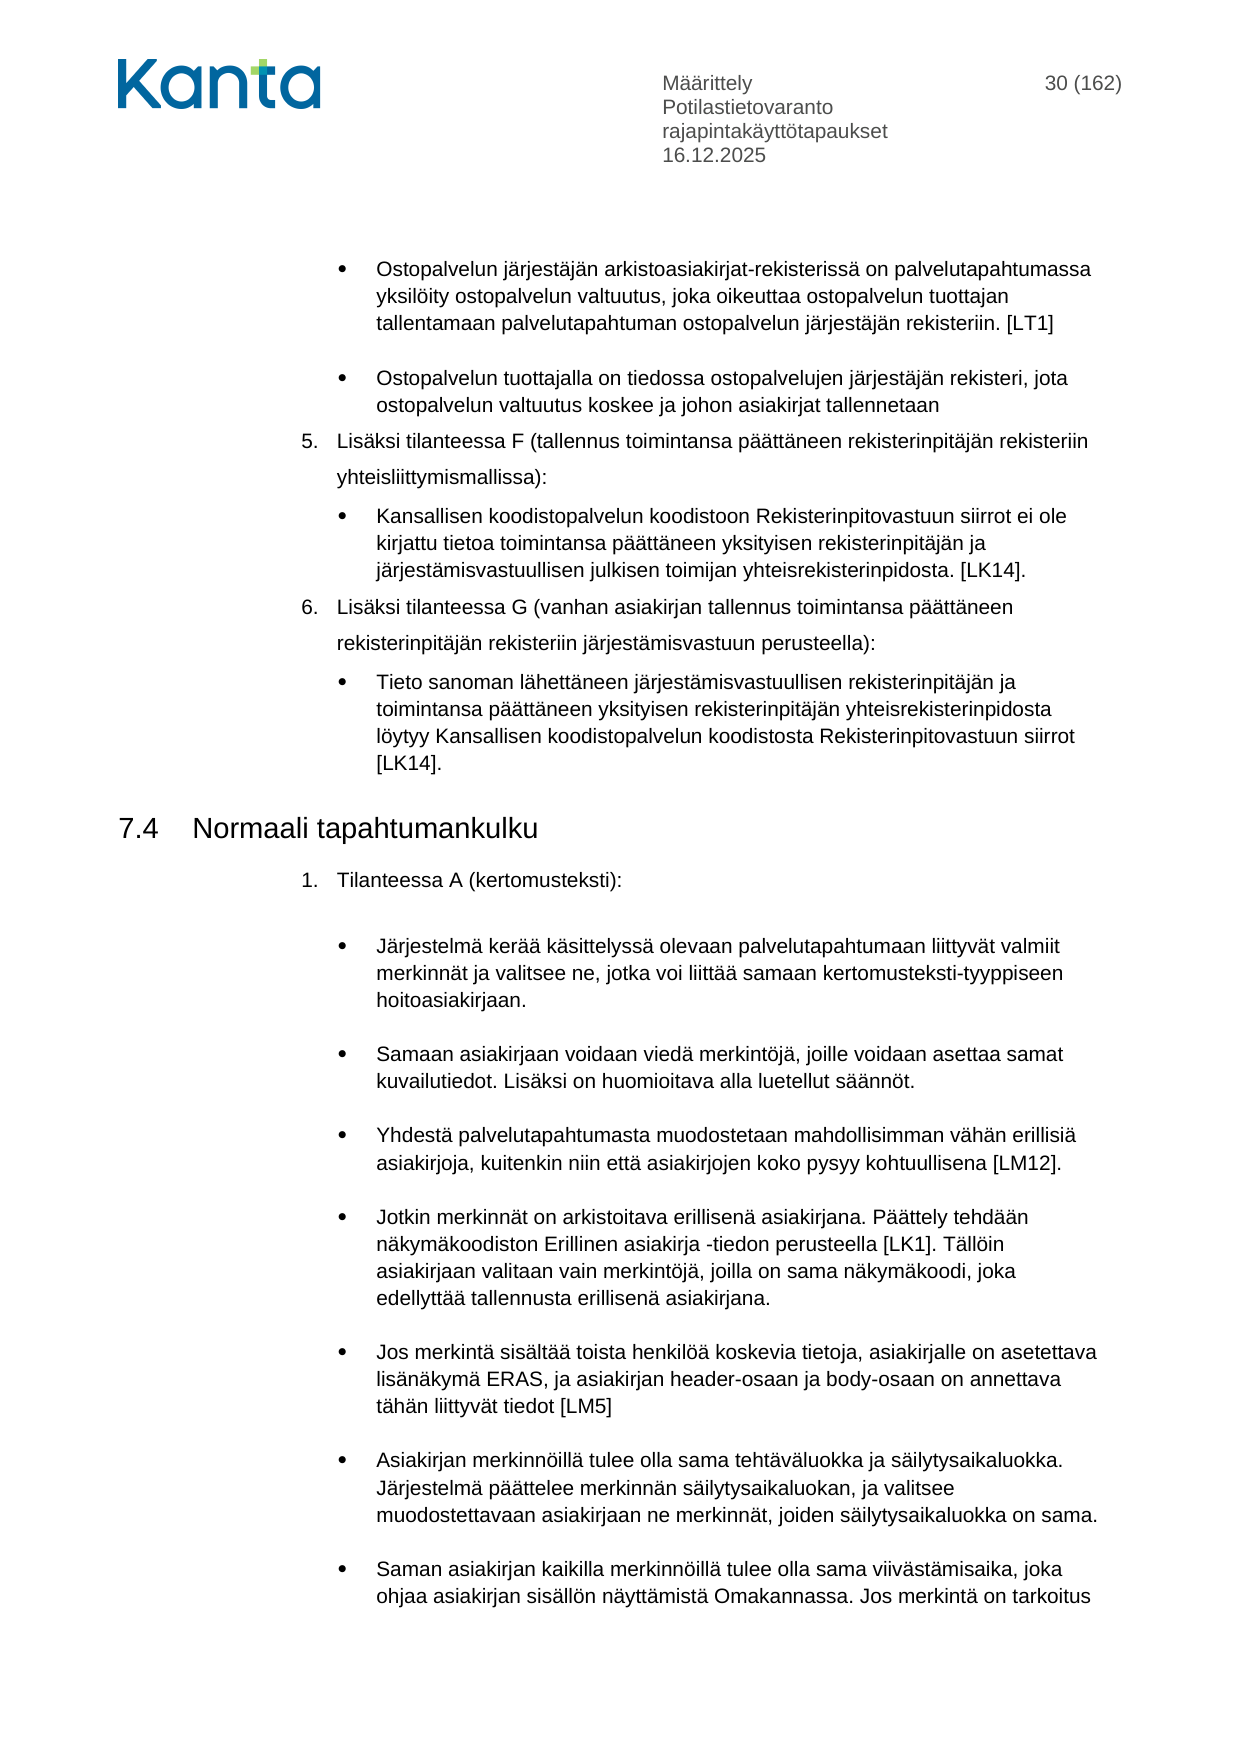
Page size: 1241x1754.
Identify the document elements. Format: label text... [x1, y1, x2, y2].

list Asiakirjan merkinnöillä tulee olla sama tehtäväluokka ja säilytysaikaluokka. Järjestelmä päättelee merkinnän säilytysaikaluokan, ja valitsee muodostettavaan asiakirjaan ne merkinnät, joiden säilytysaikaluokka on sama. [339, 1445, 1107, 1527]
subtitle Normaali tapahtumankulku [118, 811, 1107, 845]
list Yhdestä palvelutapahtumasta muodostetaan mahdollisimman vähän erillisiä asiakirjoja, kuitenkin niin että asiakirjojen koko pysyy kohtuullisena [LM12]. [339, 1120, 1107, 1174]
list Järjestelmä kerää käsittelyssä olevaan palvelutapahtumaan liittyvät valmiit merkinnät ja valitsee ne, jotka voi liittää samaan kertomusteksti-tyyppiseen hoitoasiakirjaan. [339, 931, 1107, 1012]
list Jotkin merkinnät on arkistoitava erillisenä asiakirjana. Päättely tehdään näkymäkoodiston Erillinen asiakirja -tiedon perusteella [LK1]. Tällöin asiakirjaan valitaan vain merkintöjä, joilla on sama näkymäkoodi, joka edellyttää tallennusta erillisenä asiakirjana. [339, 1202, 1107, 1310]
list Kansallisen koodistopalvelun koodistoon Rekisterinpitovastuun siirrot ei ole kirjattu tietoa toimintansa päättäneen yksityisen rekisterinpitäjän ja järjestämisvastuullisen julkisen toimijan yhteisrekisterinpidosta. [LK14]. [339, 501, 1107, 582]
list Lisäksi tilanteessa F (tallennus toimintansa päättäneen rekisterinpitäjän rekisteriin yhteisliittymismallissa): [301, 429, 1107, 489]
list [339, 1554, 1107, 1608]
list Ostopalvelun tuottajalla on tiedossa ostopalvelujen järjestäjän rekisteri, jota ostopalvelun valtuutus koskee ja johon asiakirjat tallennetaan [339, 362, 1107, 416]
picture [118, 59, 321, 109]
list Tieto sanoman lähettäneen järjestämisvastuullisen rekisterinpitäjän ja toimintansa päättäneen yksityisen rekisterinpitäjän yhteisrekisterinpidosta löytyy Kansallisen koodistopalvelun koodistosta Rekisterinpitovastuun siirrot [LK14]. [339, 666, 1107, 775]
list Tilanteessa A (kertomusteksti): [301, 868, 1107, 892]
list Ostopalvelun järjestäjän arkistoasiakirjat-rekisterissä on palvelutapahtumassa yksilöity ostopalvelun valtuutus, joka oikeuttaa ostopalvelun tuottajan tallentamaan palvelutapahtuman ostopalvelun järjestäjän rekisteriin. [LT1] [339, 254, 1107, 335]
list Samaan asiakirjaan voidaan viedä merkintöjä, joille voidaan asettaa samat kuvailutiedot. Lisäksi on huomioitava alla luetellut säännöt. [339, 1039, 1107, 1093]
list Lisäksi tilanteessa G (vanhan asiakirjan tallennus toimintansa päättäneen rekisterinpitäjän rekisteriin järjestämisvastuun perusteella): [301, 594, 1107, 654]
list Jos merkintä sisältää toista henkilöä koskevia tietoja, asiakirjalle on asetettava lisänäkymä ERAS, ja asiakirjan header-osaan ja body-osaan on annettava tähän liittyvät tiedot [LM5] [339, 1337, 1107, 1418]
